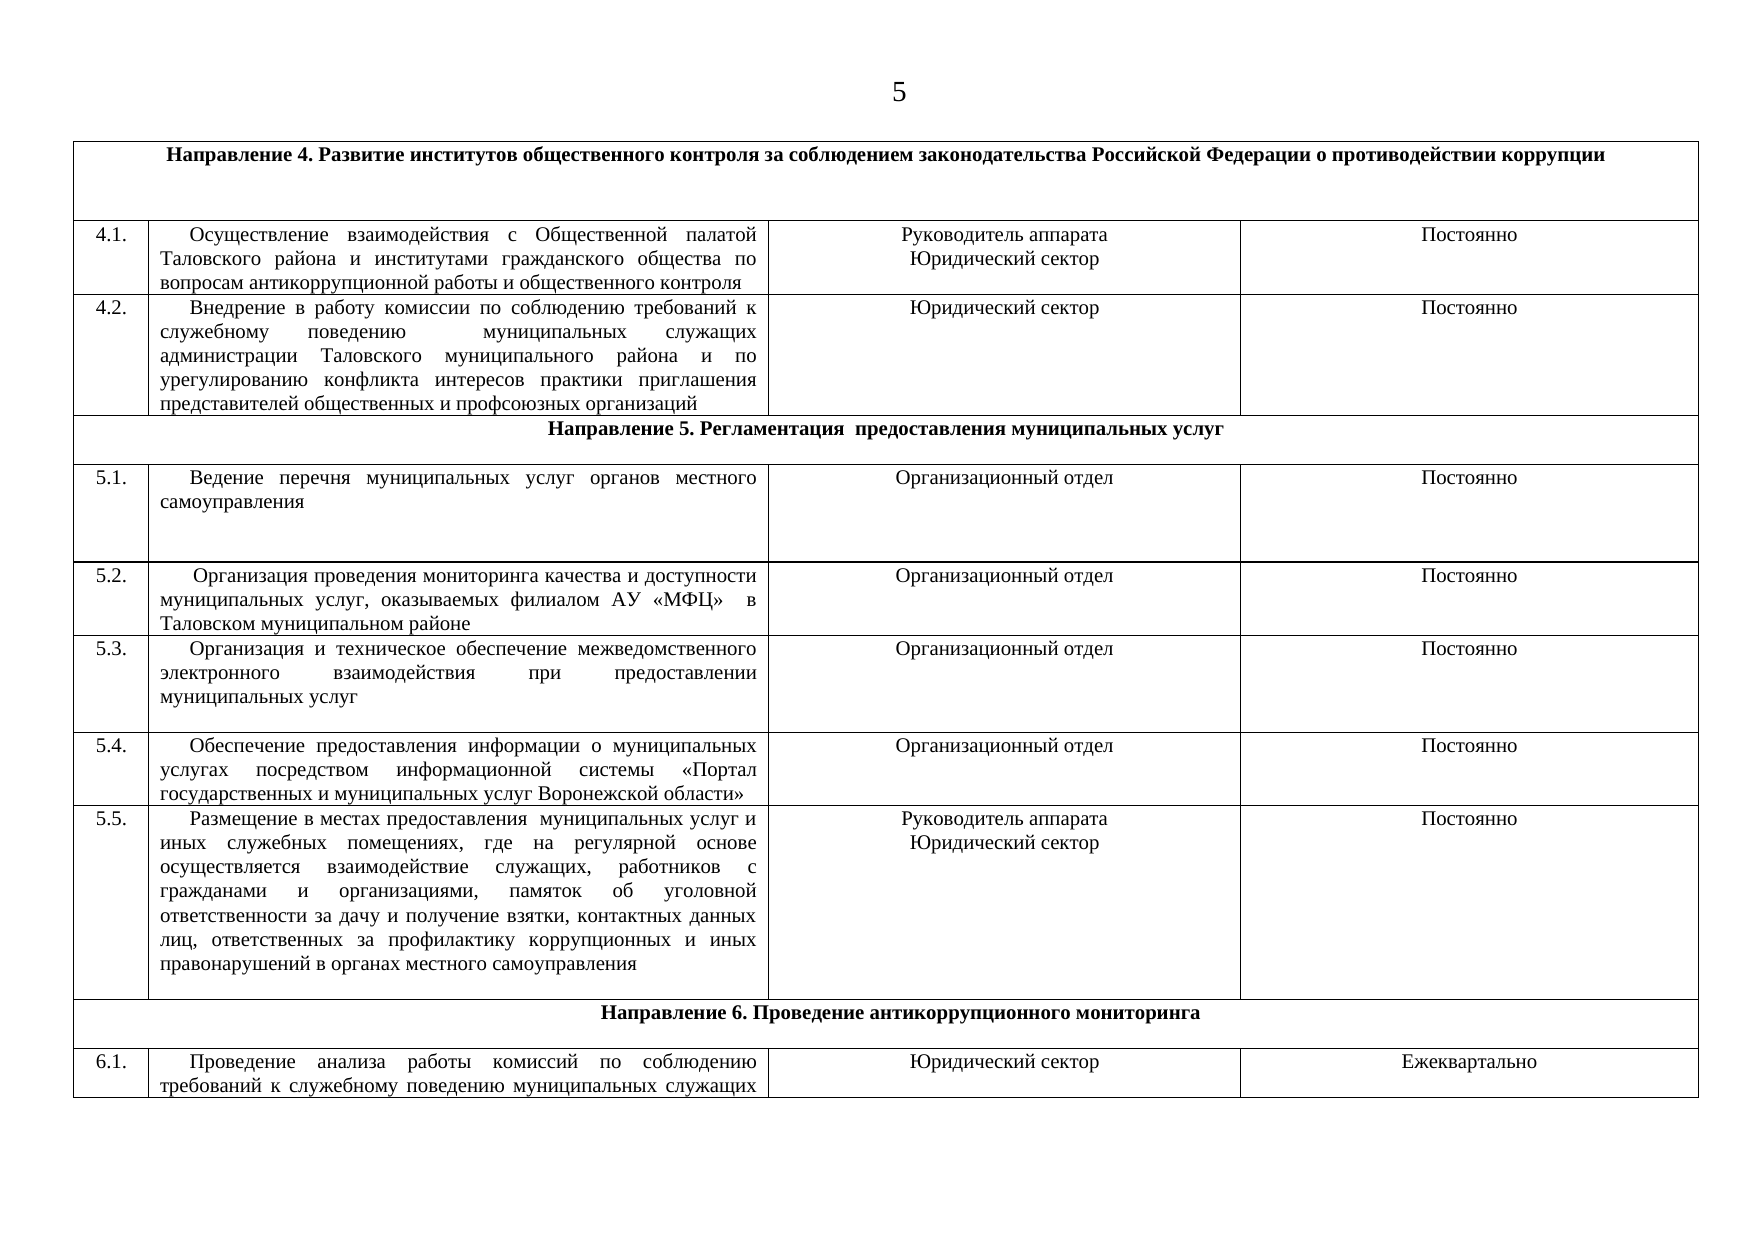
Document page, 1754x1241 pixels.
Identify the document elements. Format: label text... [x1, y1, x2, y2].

table_cell Руководитель аппарата Юридический сектор [769, 806, 1240, 999]
table_cell Размещение в местах предоставления муниципальных услуг и иных служебных помещениях, где на регулярной основе осуществляется взаимодействие служащих, работников с гражданами и организациями, памяток об уголовной ответственности за дачу и получение взятки, контактных данных лиц, ответственных за профилактику коррупционных и иных правонарушений в органах местного самоуправления [149, 806, 768, 999]
table_cell Постоянно [1241, 806, 1698, 999]
table_cell Постоянно [1241, 465, 1698, 561]
table_cell Организационный отдел [769, 465, 1240, 561]
table_cell 4.2. [74, 295, 148, 415]
table_cell Направление 6. Проведение антикоррупционного мониторинга [74, 1000, 1698, 1048]
table_cell 5.4. [74, 733, 148, 805]
table_cell Организационный отдел [769, 563, 1240, 635]
table_cell 5.1. [74, 465, 148, 561]
table_cell Постоянно [1241, 221, 1698, 294]
table_cell Направление 5. Регламентация предоставления муниципальных услуг [74, 416, 1698, 464]
table_cell Организационный отдел [769, 636, 1240, 732]
table_cell Обеспечение предоставления информации о муниципальных услугах посредством информационной системы «Портал государственных и муниципальных услуг Воронежской области» [149, 733, 768, 805]
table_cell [149, 1049, 768, 1097]
table_cell Постоянно [1241, 563, 1698, 635]
table_cell 5.3. [74, 636, 148, 732]
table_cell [769, 221, 1240, 294]
table_cell Постоянно [1241, 733, 1698, 805]
table_cell Постоянно [1241, 295, 1698, 415]
table_cell Организация и техническое обеспечение межведомственного электронного взаимодействия при предоставлении муниципальных услуг [149, 636, 768, 732]
table_cell 6.1. [74, 1049, 148, 1097]
table_cell 5.5. [74, 806, 148, 999]
table_cell Юридический сектор [769, 295, 1240, 415]
table_cell Внедрение в работу комиссии по соблюдению требований к служебному поведению муниципальных служащих администрации Таловского муниципального района и по урегулированию конфликта интересов практики приглашения представителей общественных и профсоюзных организаций [149, 295, 768, 415]
table_cell Ведение перечня муниципальных услуг органов местного самоуправления [149, 465, 768, 561]
table_cell Организация проведения мониторинга качества и доступности муниципальных услуг, оказываемых филиалом АУ «МФЦ» в Таловском муниципальном районе [149, 563, 768, 635]
table_cell Организационный отдел [769, 733, 1240, 805]
table_cell Направление 4. Развитие институтов общественного контроля за соблюдением законодательства Российской Федерации о противодействии коррупции [74, 142, 1698, 220]
table_cell Ежеквартально [1241, 1049, 1698, 1097]
table_cell Осуществление взаимодействия с Общественной палатой Таловского района и институтами гражданского общества по вопросам антикоррупционной работы и общественного контроля [149, 221, 768, 294]
table_cell 5.2. [74, 563, 148, 635]
table_cell Юридический сектор [769, 1049, 1240, 1097]
table_cell 4.1. [74, 221, 148, 294]
table_cell Постоянно [1241, 636, 1698, 732]
